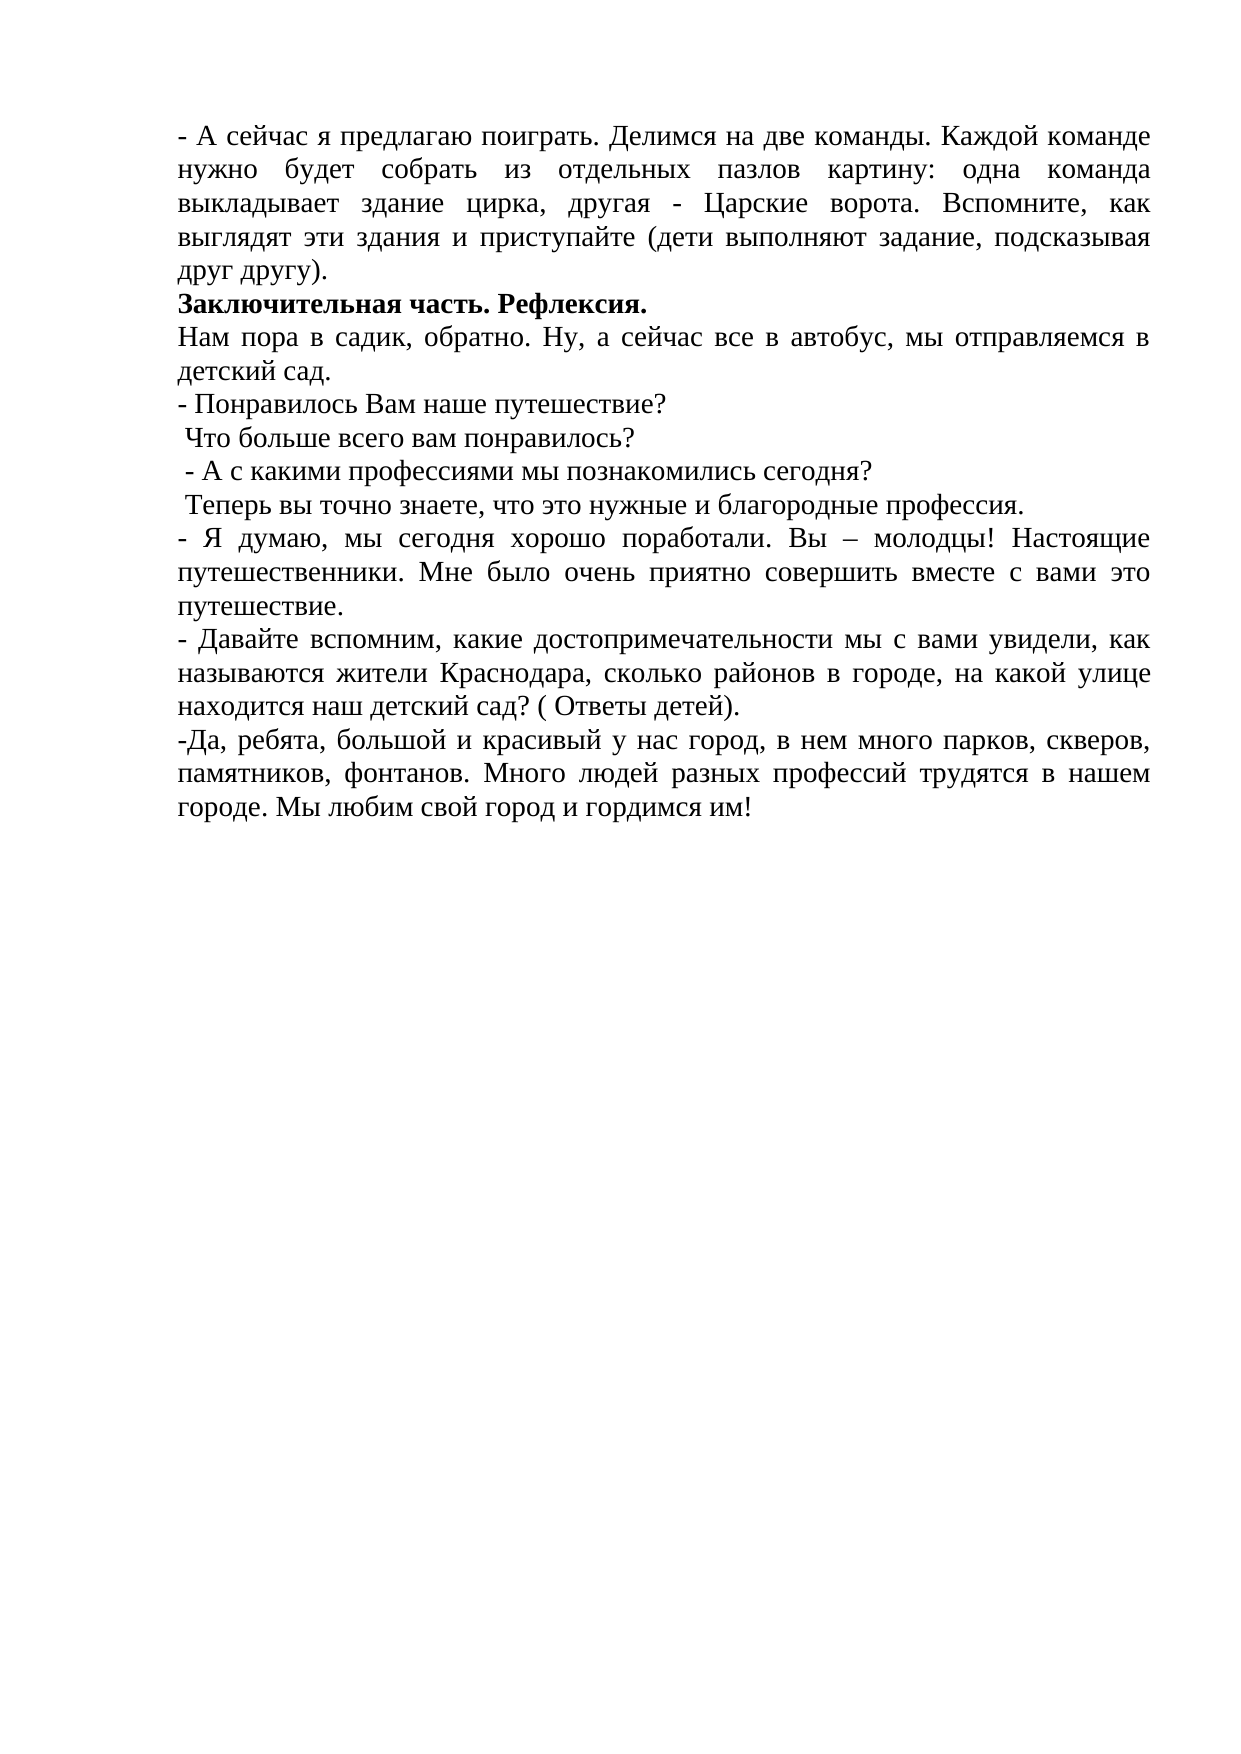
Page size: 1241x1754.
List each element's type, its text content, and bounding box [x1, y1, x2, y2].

text - Понравилось Вам наше путешествие? [177, 386, 1152, 420]
text - Давайте вспомним, какие достопримечательности мы с вами увидели, как называются жители Краснодара, сколько районов в городе, на какой улице находится наш детский сад? ( Ответы детей). [177, 621, 1152, 722]
text - А сейчас я предлагаю поиграть. Делимся на две команды. Каждой команде нужно будет собрать из отдельных пазлов картину: одна команда выкладывает здание цирка, другая - Царские ворота. Вспомните, как выглядят эти здания и приступайте (дети выполняют задание, подсказывая друг другу). [177, 118, 1152, 286]
text Заключительная часть. Рефлексия. [177, 286, 1152, 319]
text Нам пора в садик, обратно. Ну, а сейчас все в автобус, мы отправляемся в детский сад. [177, 319, 1152, 386]
text - А с какими профессиями мы познакомились сегодня? [177, 453, 1152, 487]
text -Да, ребята, большой и красивый у нас город, в нем много парков, скверов, памятников, фонтанов. Много людей разных профессий трудятся в нашем городе. Мы любим свой город и гордимся им! [177, 722, 1152, 822]
text Теперь вы точно знаете, что это нужные и благородные профессия. [177, 487, 1152, 521]
text Что больше всего вам понравилось? [177, 420, 1152, 453]
text - Я думаю, мы сегодня хорошо поработали. Вы – молодцы! Настоящие путешественники. Мне было очень приятно совершить вместе с вами это путешествие. [177, 521, 1152, 621]
